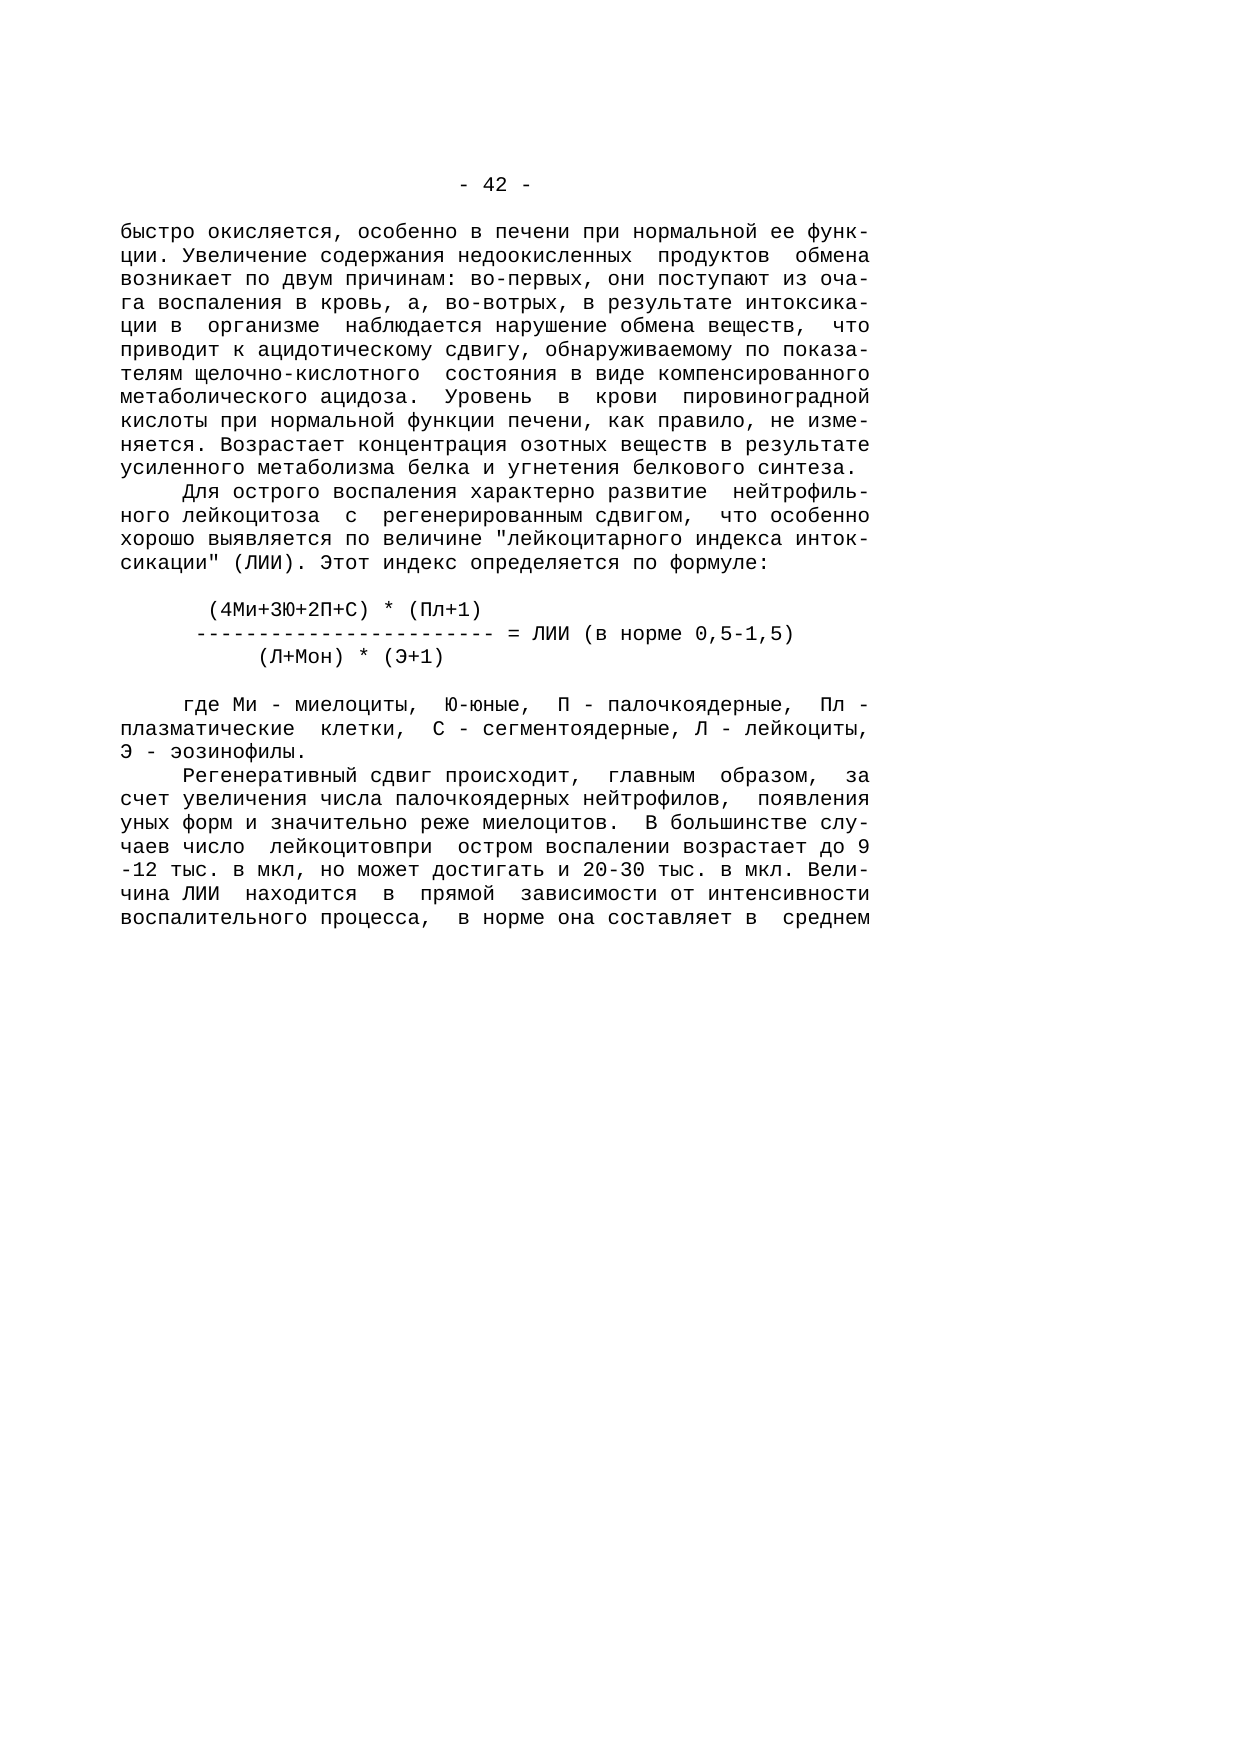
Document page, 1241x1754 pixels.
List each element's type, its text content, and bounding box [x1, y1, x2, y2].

text га воспаления в кровь, а, во-вотрых, в результате интоксика- [120, 292, 1120, 316]
text чина ЛИИ находится в прямой зависимости от интенсивности [120, 883, 1120, 907]
text воспалительного процесса, в норме она составляет в среднем [120, 907, 1120, 930]
text Для острого воспаления характерно развитие нейтрофиль- [120, 481, 1120, 505]
text где Ми - миелоциты, Ю-юные, П - палочкоядерные, Пл - [120, 694, 1120, 717]
text хорошо выявляется по величине "лейкоцитарного индекса инток- [120, 528, 1120, 552]
text няется. Возрастает концентрация озотных веществ в результате [120, 434, 1120, 457]
text (4Ми+3Ю+2П+С) * (Пл+1) [120, 599, 1120, 623]
text кислоты при нормальной функции печени, как правило, не изме- [120, 410, 1120, 434]
text ного лейкоцитоза с регенерированным сдвигом, что особенно [120, 505, 1120, 528]
text сикации" (ЛИИ). Этот индекс определяется по формуле: [120, 552, 1120, 576]
text счет увеличения числа палочкоядерных нейтрофилов, появления [120, 788, 1120, 812]
text - 42 - [120, 174, 1120, 197]
text ции. Увеличение содержания недоокисленных продуктов обмена [120, 244, 1120, 268]
text телям щелочно-кислотного состояния в виде компенсированного [120, 363, 1120, 386]
text чаев число лейкоцитовпри остром воспалении возрастает до 9 [120, 836, 1120, 859]
text быстро окисляется, особенно в печени при нормальной ее функ- [120, 221, 1120, 244]
text уных форм и значительно реже миелоцитов. В большинстве слу- [120, 812, 1120, 836]
text приводит к ацидотическому сдвигу, обнаруживаемому по показа- [120, 339, 1120, 363]
text ------------------------ = ЛИИ (в норме 0,5-1,5) [120, 623, 1120, 647]
text (Л+Мон) * (Э+1) [120, 647, 1120, 670]
text Э - эозинофилы. [120, 741, 1120, 765]
text метаболического ацидоза. Уровень в крови пировиноградной [120, 386, 1120, 410]
text плазматические клетки, С - сегментоядерные, Л - лейкоциты, [120, 717, 1120, 741]
text -12 тыс. в мкл, но может достигать и 20-30 тыс. в мкл. Вели- [120, 859, 1120, 883]
text ции в организме наблюдается нарушение обмена веществ, что [120, 316, 1120, 339]
text возникает по двум причинам: во-первых, они поступают из оча- [120, 268, 1120, 292]
text Регенеративный сдвиг происходит, главным образом, за [120, 765, 1120, 788]
text усиленного метаболизма белка и угнетения белкового синтеза. [120, 457, 1120, 481]
